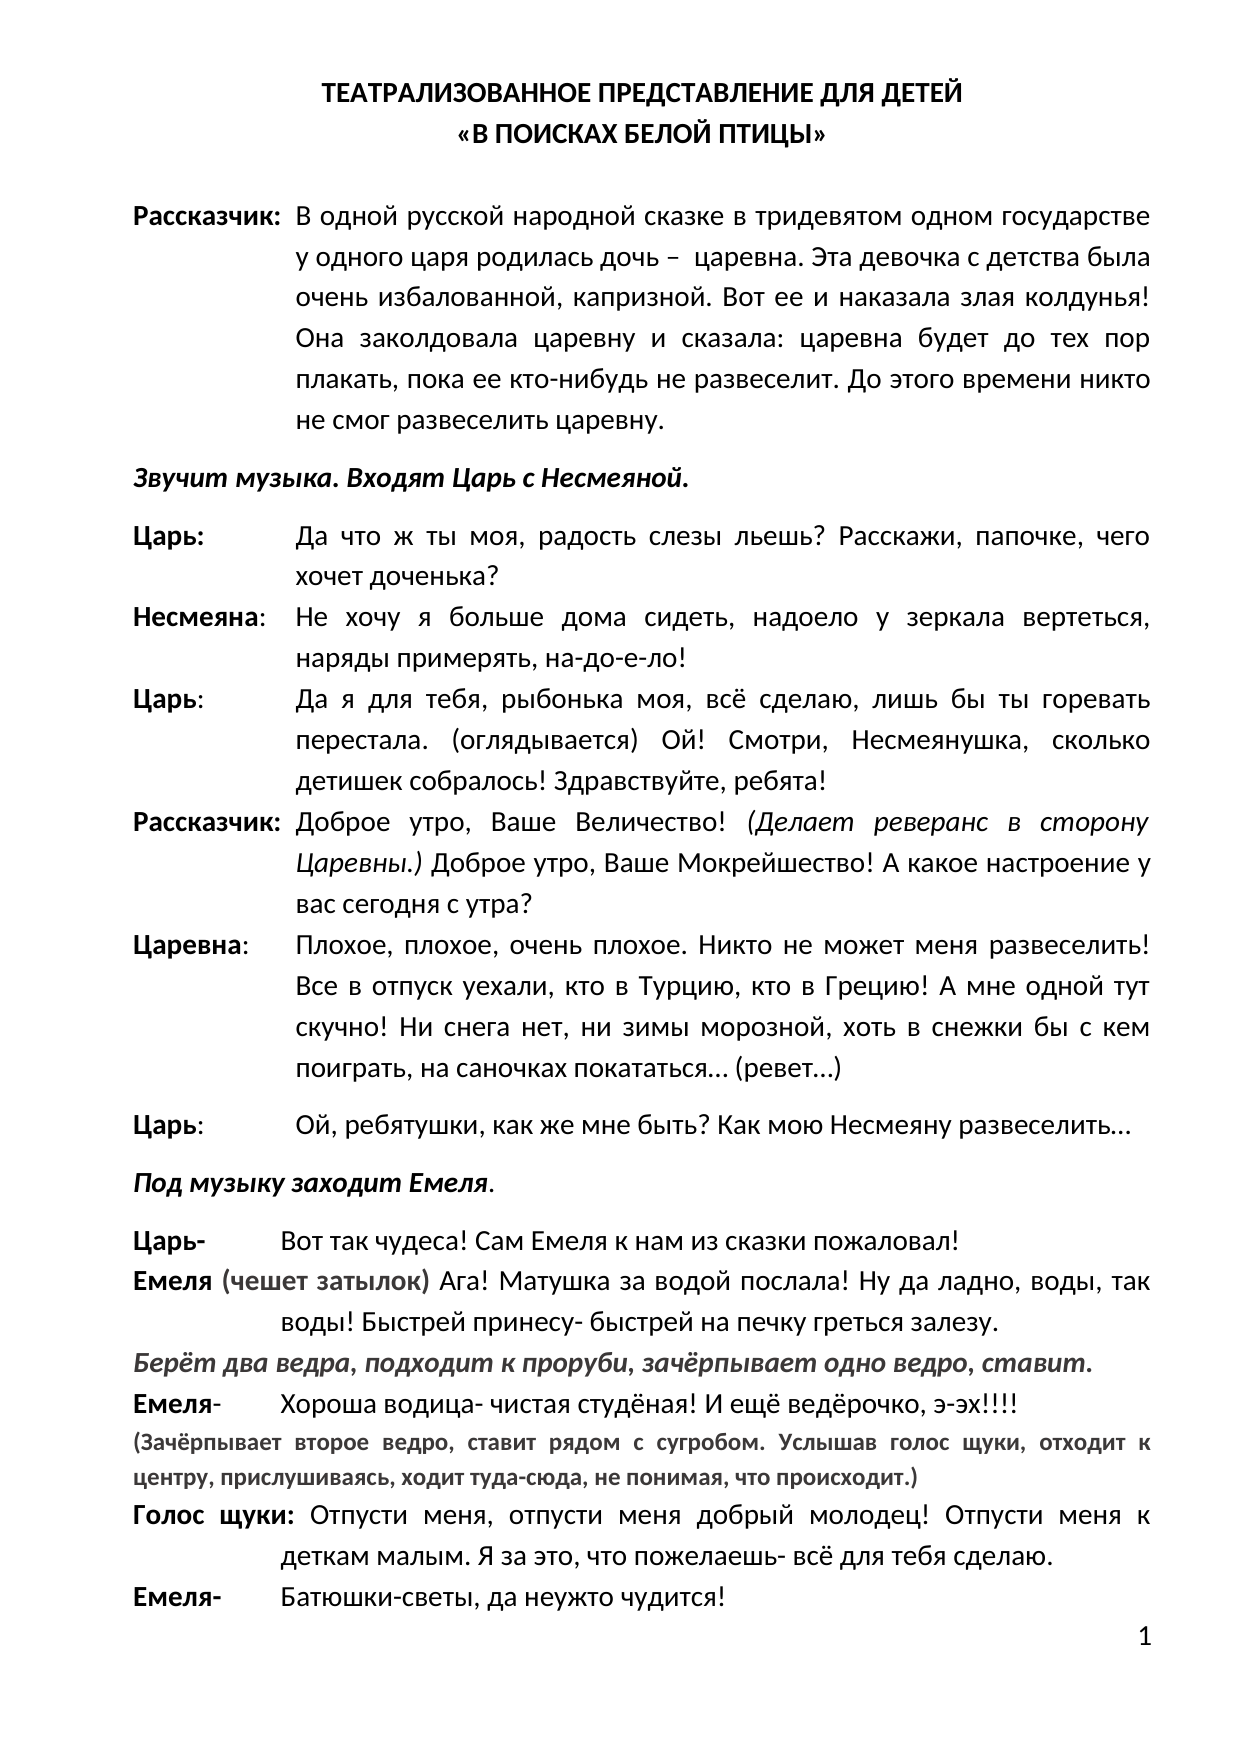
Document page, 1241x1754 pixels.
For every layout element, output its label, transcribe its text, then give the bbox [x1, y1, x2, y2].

text Рассказчик: Доброе утро, Ваше Величество! (Делает реверанс в сторону Царевны.) Доброе утро, Ваше Мокрейшество! А какое настроение у вас сегодня с утра? [133, 803, 1152, 921]
text Под музыку заходит Емеля. [133, 1164, 1152, 1199]
text ТЕАТРАЛИЗОВАННОЕ ПРЕДСТАВЛЕНИЕ ДЛЯ ДЕТЕЙ [133, 74, 1152, 109]
text Голос щуки: Отпусти меня, отпусти меня добрый молодец! Отпусти меня к деткам малым. Я за это, что пожелаешь- всё для тебя сделаю. [133, 1496, 1152, 1573]
text Емеля- Батюшки-светы, да неужто чудится! [133, 1578, 1152, 1614]
text Рассказчик: В одной русской народной сказке в тридевятом одном государстве у одного царя родилась дочь – царевна. Эта девочка с детства была очень избалованной, капризной. Вот ее и наказала злая колдунья! Она заколдовала царевну и сказала: царевна будет до тех пор плакать, пока ее кто-нибудь не развеселит. До этого времени никто не смог развеселить царевну. [133, 197, 1152, 437]
text Царь: Да что ж ты моя, радость слезы льешь? Расскажи, папочке, чего хочет доченька? [133, 517, 1152, 593]
text «В ПОИСКАХ БЕЛОЙ ПТИЦЫ» [133, 115, 1152, 150]
text Царь: Да я для тебя, рыбонька моя, всё сделаю, лишь бы ты горевать перестала. (оглядывается) Ой! Смотри, Несмеянушка, сколько детишек собралось! Здравствуйте, ребята! [133, 680, 1152, 798]
text (Зачёрпывает второе ведро, ставит рядом с сугробом. Услышав голос щуки, отходит к центру, прислушиваясь, ходит туда-сюда, не понимая, что происходит.) [133, 1426, 1152, 1492]
text Царевна: Плохое, плохое, очень плохое. Никто не может меня развеселить! Все в отпуск уехали, кто в Турцию, кто в Грецию! А мне одной тут скучно! Ни снега нет, ни зимы морозной, хоть в снежки бы с кем поиграть, на саночках покататься… (ревет…) [133, 926, 1152, 1084]
text Царь- Вот так чудеса! Сам Емеля к нам из сказки пожаловал! [133, 1222, 1152, 1257]
text Емеля- Хороша водица- чистая студёная! И ещё ведёрочко, э-эх!!!! [133, 1385, 1152, 1421]
text Звучит музыка. Входят Царь с Несмеяной. [133, 459, 1152, 494]
text Царь: Ой, ребятушки, как же мне быть? Как мою Несмеяну развеселить… [133, 1106, 1152, 1142]
text Несмеяна: Не хочу я больше дома сидеть, надоело у зеркала вертеться, наряды примерять, на-до-е-ло! [133, 598, 1152, 675]
text Емеля (чешет затылок) Ага! Матушка за водой послала! Ну да ладно, воды, так воды! Быстрей принесу- быстрей на печку греться залезу. [133, 1262, 1152, 1339]
text Берёт два ведра, подходит к проруби, зачёрпывает одно ведро, ставит. [133, 1344, 1152, 1380]
